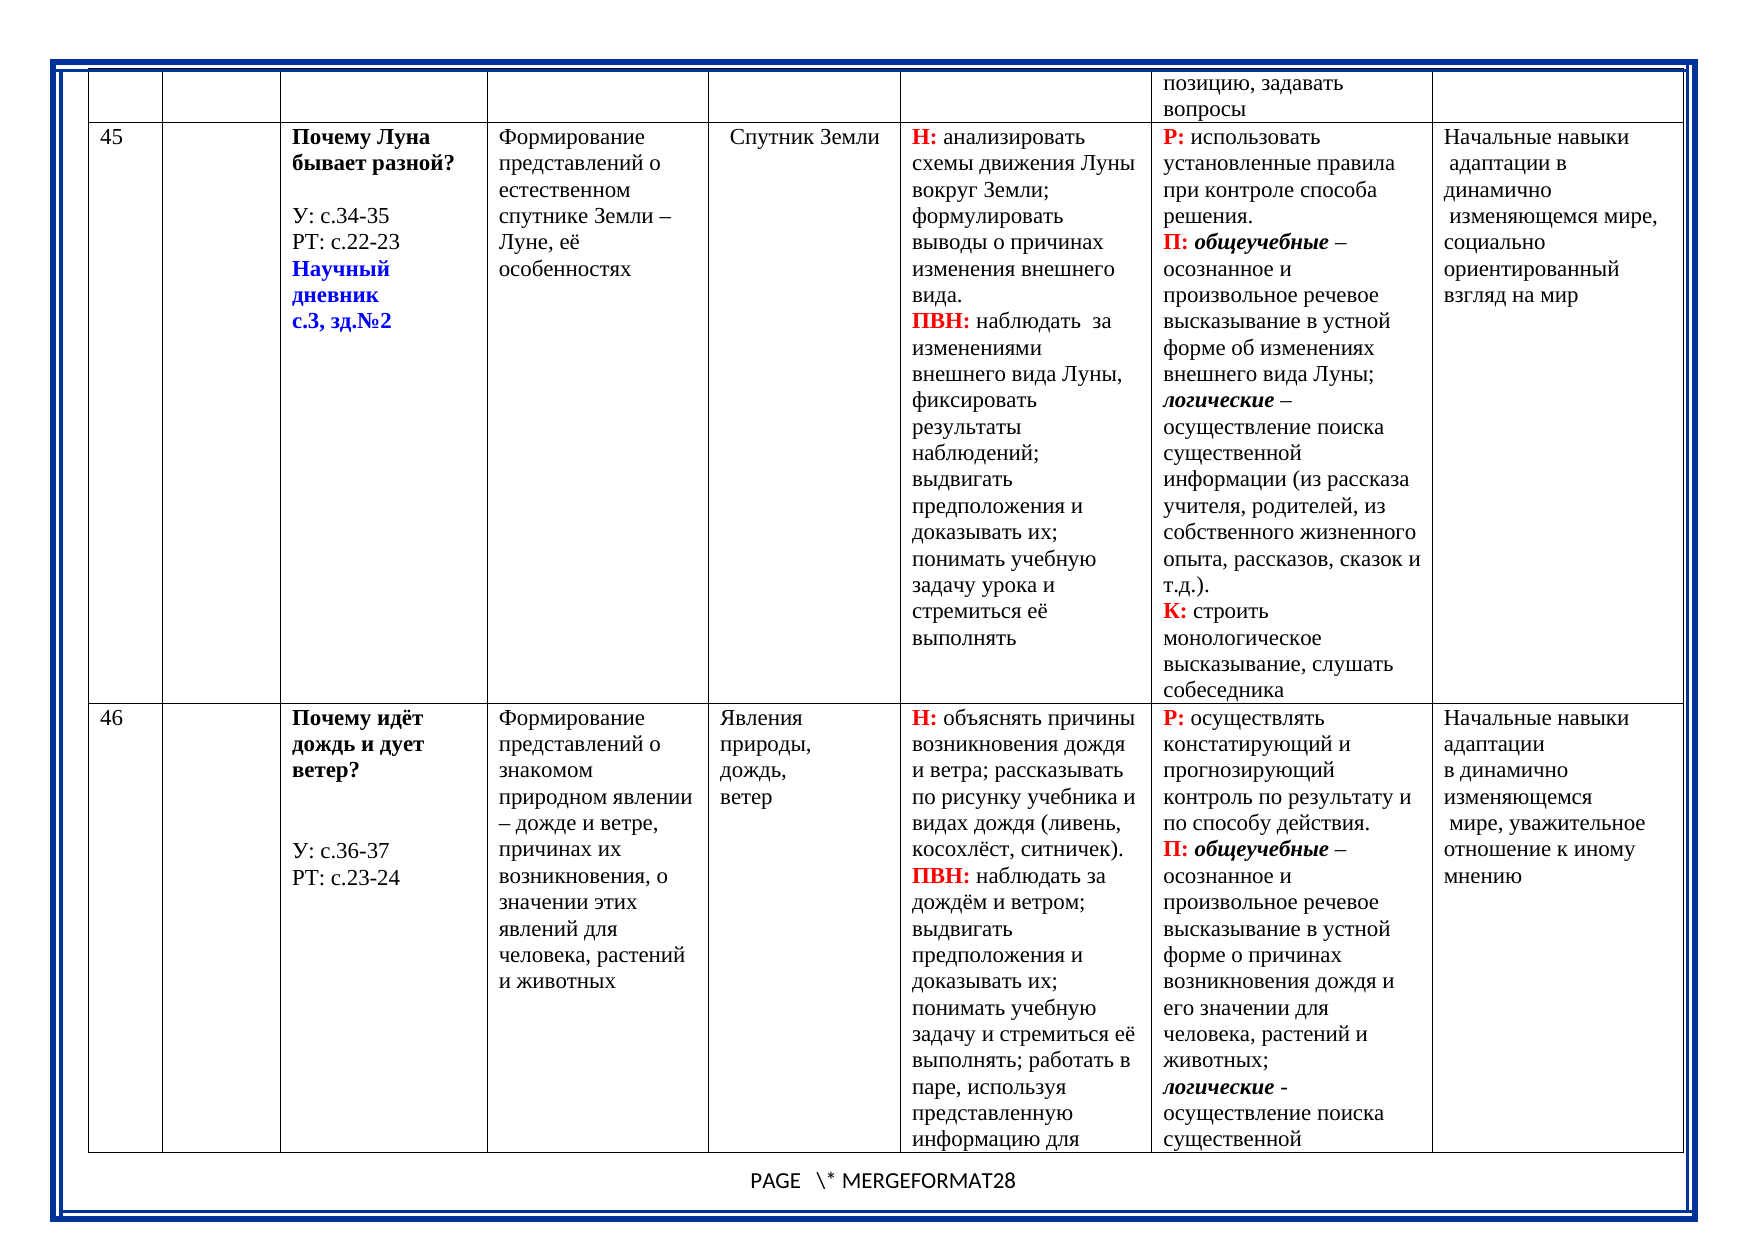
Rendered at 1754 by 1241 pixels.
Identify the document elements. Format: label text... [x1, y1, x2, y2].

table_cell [281, 72, 487, 122]
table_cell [1152, 704, 1432, 1152]
table_cell Спутник Земли [709, 123, 900, 703]
table_cell [163, 704, 280, 1152]
table_cell 45 [89, 123, 162, 703]
table_cell Н: анализировать схемы движения Луны вокруг Земли; формулировать выводы о причинах изменения внешнего вида. ПВН: наблюдать за изменениями внешнего вида Луны, фиксировать результаты наблюдений; выдвигать предположения и доказывать их; понимать учебную задачу урока и стремиться её выполнять [901, 123, 1151, 703]
table_cell 46 [89, 704, 162, 1152]
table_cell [488, 704, 708, 1152]
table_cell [901, 72, 1151, 122]
table_cell Р: использовать установленные правила при контроле способа решения. П: общеучебные – осознанное и произвольное речевое высказывание в устной форме об изменениях внешнего вида Луны; логические – осуществление поиска существенной информации (из рассказа учителя, родителей, из собственного жизненного опыта, рассказов, сказок и т.д.). К: строить монологическое высказывание, слушать собеседника [1152, 123, 1432, 703]
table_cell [709, 72, 900, 122]
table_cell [488, 72, 708, 122]
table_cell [901, 704, 1151, 1152]
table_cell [1433, 704, 1683, 1152]
table_cell Формирование представлений о естественном спутнике Земли – Луне, её особенностях [488, 123, 708, 703]
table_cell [281, 704, 487, 1152]
table_cell 44 [89, 72, 162, 122]
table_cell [1152, 72, 1432, 122]
table_cell [163, 72, 280, 122]
table_cell Начальные навыки адаптации в динамично изменяющемся мире, социально ориентированный взгляд на мир [1433, 123, 1683, 703]
table_cell Почему Луна бывает разной? У: с.34-35 РТ: с.22-23 Научный дневник с.3, зд.№2 [281, 123, 487, 703]
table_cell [709, 704, 900, 1152]
table_cell [163, 123, 280, 703]
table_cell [1433, 72, 1683, 122]
